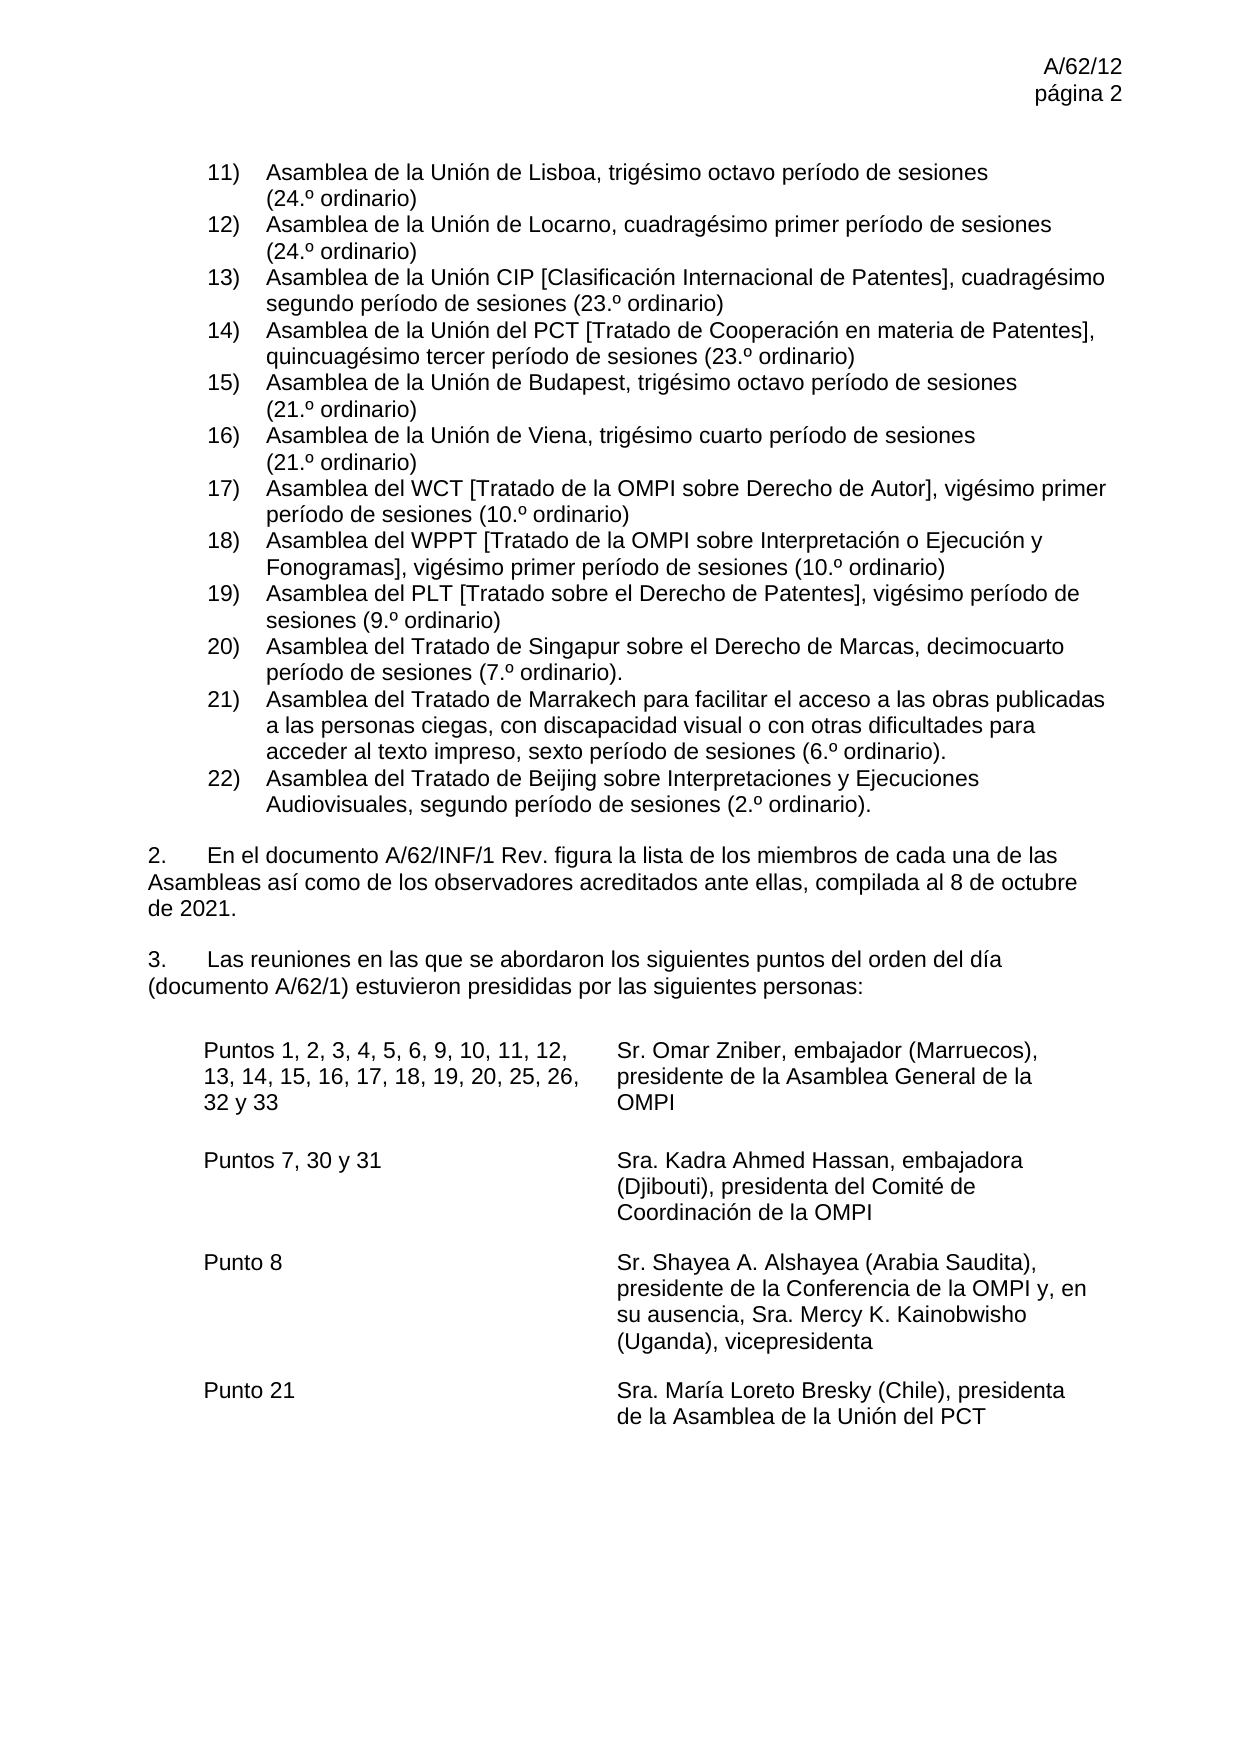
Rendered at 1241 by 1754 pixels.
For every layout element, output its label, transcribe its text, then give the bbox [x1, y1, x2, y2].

text 13) Asamblea de la Unión CIP [Clasificación Internacional de Patentes], cuadragésimo segundo período de sesiones (23.º ordinario) [207, 264, 1122, 317]
text En el documento A/62/INF/1 Rev. figura la lista de los miembros de cada una de las Asambleas así como de los observadores acreditados ante ellas, compilada al 8 de octubre de 2021. [148, 842, 1122, 921]
text 18) Asamblea del WPPT [Tratado de la OMPI sobre Interpretación o Ejecución y Fonogramas], vigésimo primer período de sesiones (10.º ordinario) [207, 527, 1122, 580]
text 16) Asamblea de la Unión de Viena, trigésimo cuarto período de sesiones (21.º ordinario) [207, 422, 1122, 475]
text 22) Asamblea del Tratado de Beijing sobre Interpretaciones y Ejecuciones Audiovisuales, segundo período de sesiones (2.º ordinario). [207, 765, 1122, 817]
table_cell Punto 21 [192, 1377, 605, 1453]
table_cell Sra. María Loreto Bresky (Chile), presidenta de la Asamblea de la Unión del PCT [605, 1377, 1107, 1453]
text 15) Asamblea de la Unión de Budapest, trigésimo octavo período de sesiones (21.º ordinario) [207, 369, 1122, 422]
text 17) Asamblea del WCT [Tratado de la OMPI sobre Derecho de Autor], vigésimo primer período de sesiones (10.º ordinario) [207, 475, 1122, 527]
text Las reuniones en las que se abordaron los siguientes puntos del orden del día (documento A/62/1) estuvieron presididas por las siguientes personas: [148, 946, 1122, 999]
table_cell Sra. Kadra Ahmed Hassan, embajadora (Djibouti), presidenta del Comité de Coordinación de la OMPI [605, 1147, 1107, 1249]
text 12) Asamblea de la Unión de Locarno, cuadragésimo primer período de sesiones (24.º ordinario) [207, 211, 1122, 264]
table_cell Sr. Shayea A. Alshayea (Arabia Saudita), presidente de la Conferencia de la OMPI y, en su ausencia, Sra. Mercy K. Kainobwisho (Uganda), vicepresidenta [605, 1249, 1107, 1377]
table_cell Puntos 7, 30 y 31 [192, 1147, 605, 1249]
table_header Sr. Omar Zniber, embajador (Marruecos), presidente de la Asamblea General de la OMPI [605, 1037, 1107, 1147]
text 14) Asamblea de la Unión del PCT [Tratado de Cooperación en materia de Patentes], quincuagésimo tercer período de sesiones (23.º ordinario) [207, 317, 1122, 369]
text 11) Asamblea de la Unión de Lisboa, trigésimo octavo período de sesiones (24.º ordinario) [207, 158, 1122, 211]
text 21) Asamblea del Tratado de Marrakech para facilitar el acceso a las obras publicadas a las personas ciegas, con discapacidad visual o con otras dificultades para acceder al texto impreso, sexto período de sesiones (6.º ordinario). [207, 686, 1122, 765]
text 19) Asamblea del PLT [Tratado sobre el Derecho de Patentes], vigésimo período de sesiones (9.º ordinario) [207, 580, 1122, 633]
text 20) Asamblea del Tratado de Singapur sobre el Derecho de Marcas, decimocuarto período de sesiones (7.º ordinario). [207, 633, 1122, 686]
table_cell Punto 8 [192, 1249, 605, 1377]
table_header Puntos 1, 2, 3, 4, 5, 6, 9, 10, 11, 12, 13, 14, 15, 16, 17, 18, 19, 20, 25, 26, 32 y 33 [192, 1037, 605, 1147]
